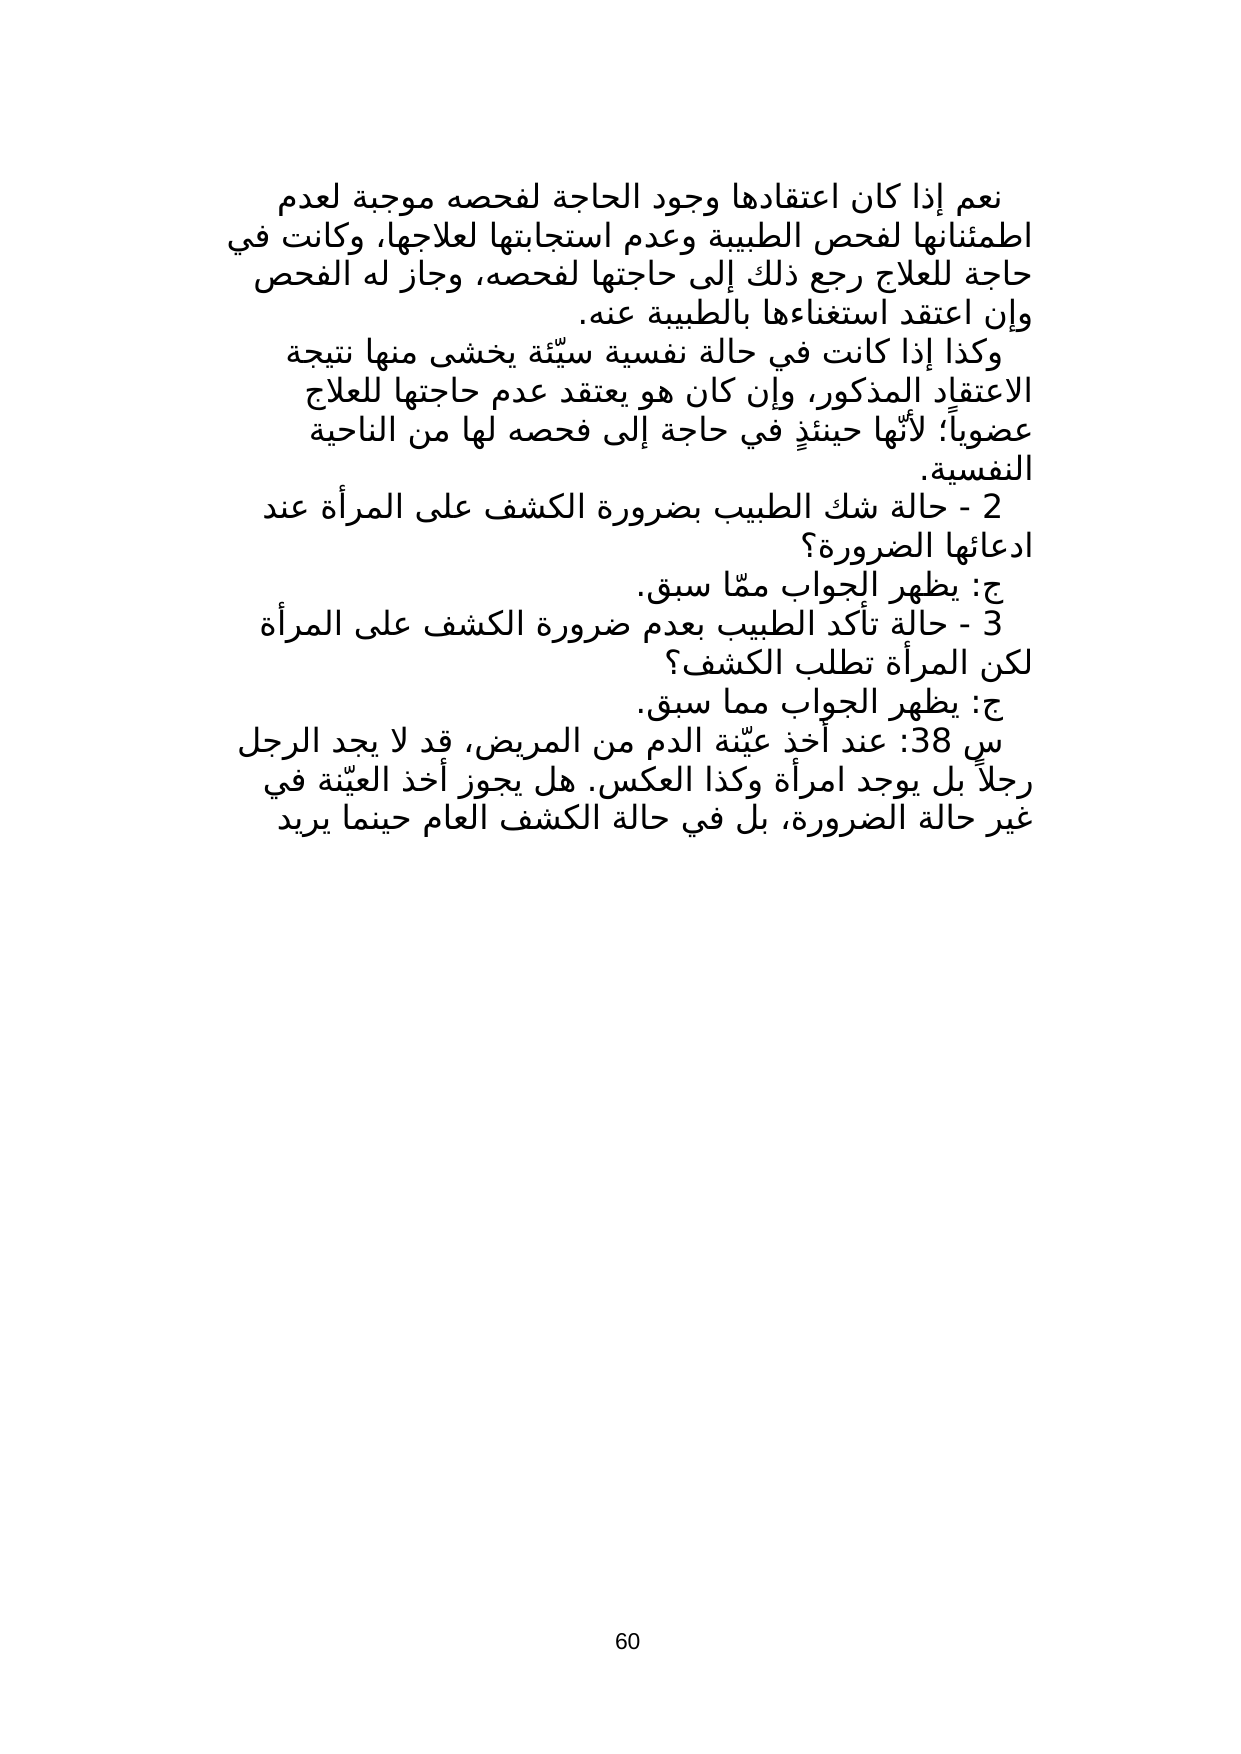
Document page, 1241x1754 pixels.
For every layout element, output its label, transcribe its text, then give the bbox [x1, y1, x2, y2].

text س 38: عند أخذ عيّنة الدم من المريض، قد لا يجد الرجل رجلاً بل يوجد امرأة وكذا العكس. هل يجوز أخذ العيّنة في غير حالة الضرورة، بل في حالة الكشف العام حينما يريد [222, 721, 1033, 838]
text ج: يظهر الجواب ممّا سبق. [222, 566, 1033, 604]
text 3 - حالة تأكد الطبيب بعدم ضرورة الكشف على المرأة لكن المرأة تطلب الكشف؟ [222, 604, 1033, 682]
text 2 - حالة شك الطبيب بضرورة الكشف على المرأة عند ادعائها الضرورة؟ [222, 488, 1033, 566]
text وكذا إذا كانت في حالة نفسية سيّئة يخشى منها نتيجة الاعتقاد المذكور، وإن كان هو يعتقد عدم حاجتها للعلاج عضوياً؛ لأنّها حينئذٍ في حاجة إلى فحصه لها من الناحية النفسية. [222, 333, 1033, 488]
text ج: يظهر الجواب مما سبق. [222, 682, 1033, 721]
text نعم إذا كان اعتقادها وجود الحاجة لفحصه موجبة لعدم اطمئنانها لفحص الطبيبة وعدم استجابتها لعلاجها، وكانت في حاجة للعلاج رجع ذلك إلى حاجتها لفحصه، وجاز له الفحص وإن اعتقد استغناءها بالطبيبة عنه. [222, 177, 1033, 333]
